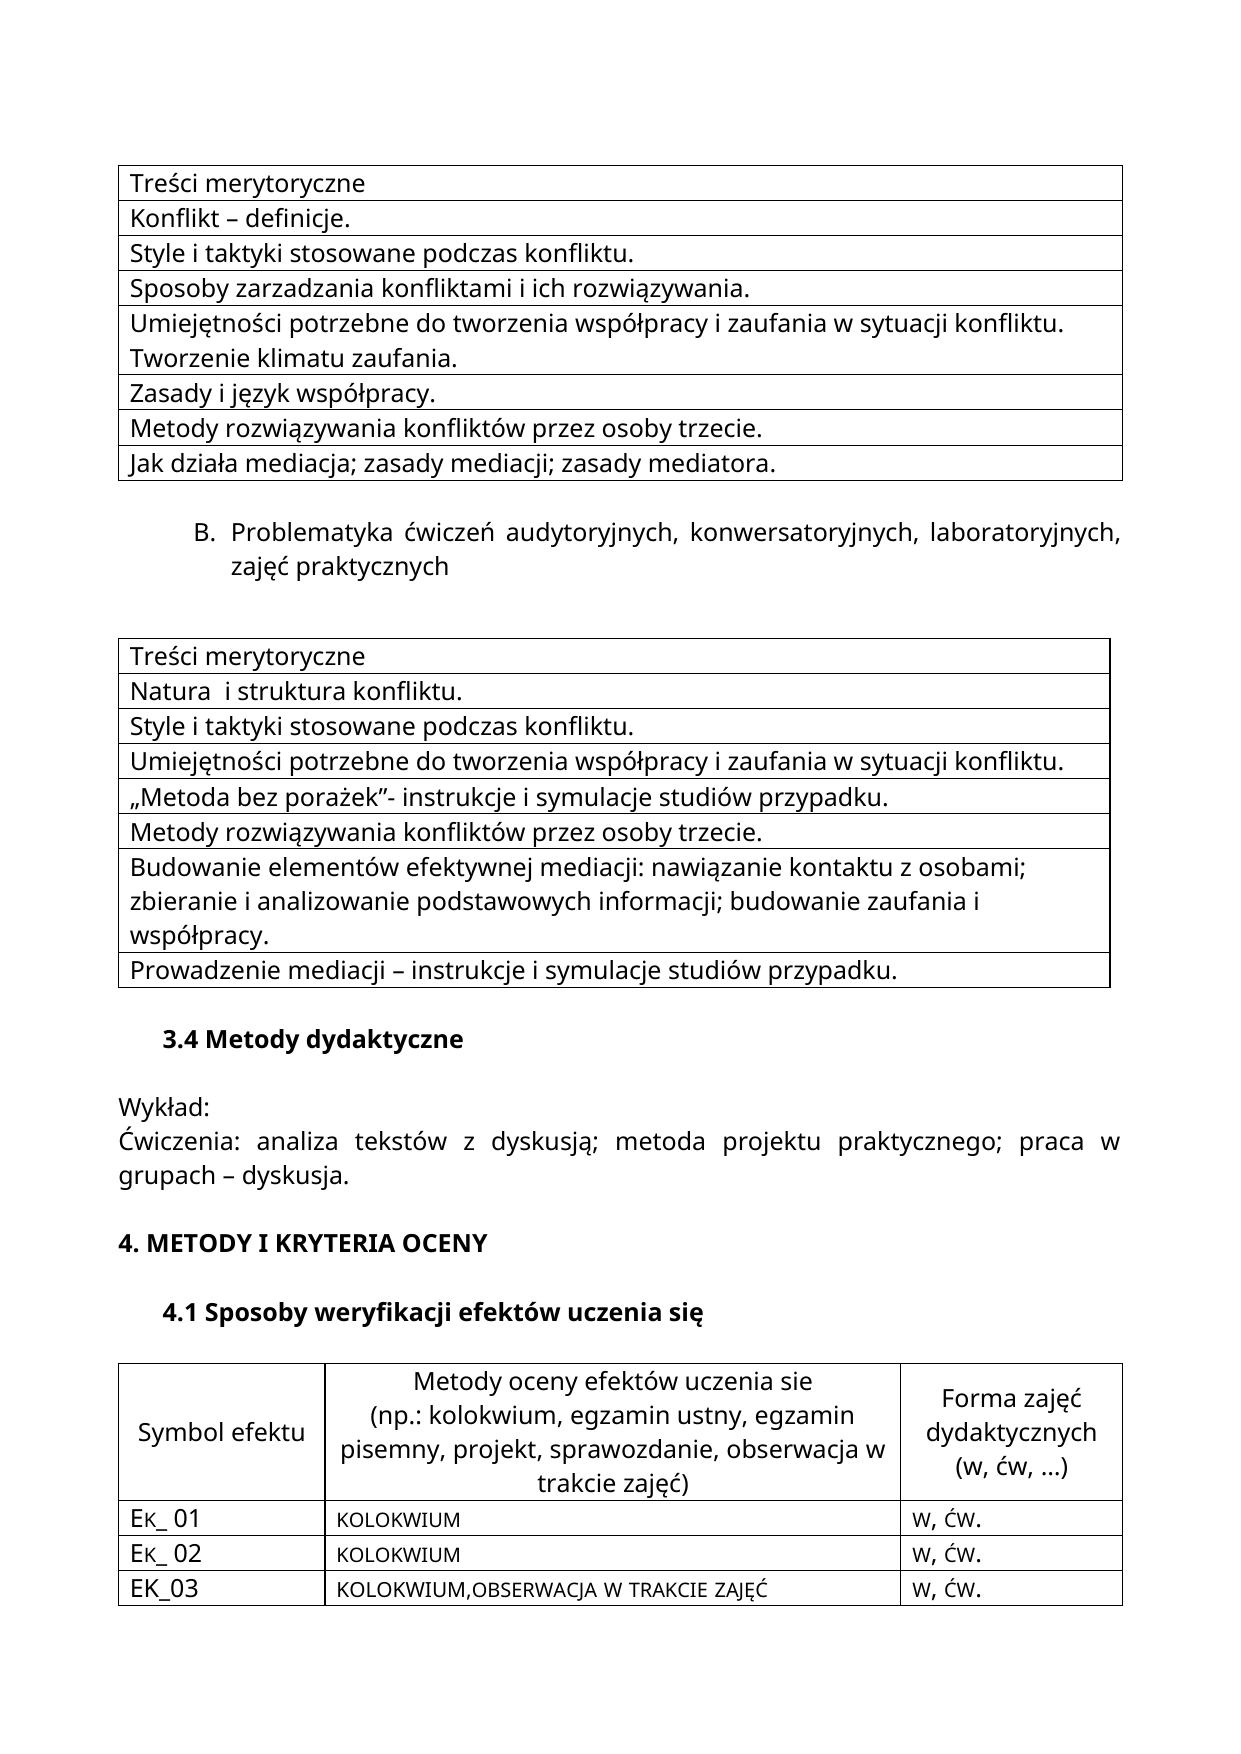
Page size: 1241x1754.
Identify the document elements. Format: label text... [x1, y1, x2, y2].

table_cell EK_03 [119, 1571, 324, 1605]
table_cell Zasady i język współpracy. [119, 375, 1122, 409]
table_header Symbol efektu [119, 1364, 324, 1500]
table_cell Umiejętności potrzebne do tworzenia współpracy i zaufania w sytuacji konfliktu. Tworzenie klimatu zaufania. [119, 306, 1122, 374]
text 4. METODY I KRYTERIA OCENY [118, 1226, 1122, 1260]
table_header Treści merytoryczne [119, 639, 1109, 673]
table_cell „Metoda bez porażek”- instrukcje i symulacje studiów przypadku. [119, 779, 1109, 813]
table_header Metody oceny efektów uczenia sie (np.: kolokwium, egzamin ustny, egzamin pisemny, projekt, sprawozdanie, obserwacja w trakcie zajęć) [326, 1364, 900, 1500]
table_cell w, ćw. [901, 1536, 1122, 1570]
table_cell kolokwium [326, 1536, 900, 1570]
table_cell Ek_ 01 [119, 1501, 324, 1535]
table_cell Style i taktyki stosowane podczas konfliktu. [119, 236, 1122, 270]
table_header Treści merytoryczne [119, 166, 1122, 200]
table_cell Umiejętności potrzebne do tworzenia współpracy i zaufania w sytuacji konfliktu. [119, 744, 1109, 778]
table_cell w, ćw. [901, 1571, 1122, 1605]
table_cell kolokwium [326, 1501, 900, 1535]
text Wykład: [118, 1090, 1122, 1124]
table_cell Jak działa mediacja; zasady mediacji; zasady mediatora. [119, 446, 1122, 479]
table_cell Konflikt – definicje. [119, 201, 1122, 235]
table_cell Budowanie elementów efektywnej mediacji: nawiązanie kontaktu z osobami; zbieranie i analizowanie podstawowych informacji; budowanie zaufania i współpracy. [119, 849, 1109, 952]
table_header Forma zajęć dydaktycznych (w, ćw, …) [901, 1364, 1122, 1500]
table_cell Sposoby zarzadzania konfliktami i ich rozwiązywania. [119, 271, 1122, 305]
table_cell Natura i struktura konfliktu. [119, 674, 1109, 708]
text 4.1 Sposoby weryfikacji efektów uczenia się [162, 1294, 1122, 1328]
table_cell Style i taktyki stosowane podczas konfliktu. [119, 709, 1109, 743]
table_cell Metody rozwiązywania konfliktów przez osoby trzecie. [119, 814, 1109, 848]
table_cell Ek_ 02 [119, 1536, 324, 1570]
table_cell KOLOKWIUM,obserwacja w trakcie zajęć [326, 1571, 900, 1605]
list Problematyka ćwiczeń audytoryjnych, konwersatoryjnych, laboratoryjnych, zajęć praktycznych [193, 515, 1122, 583]
text Ćwiczenia: analiza tekstów z dyskusją; metoda projektu praktycznego; praca w grupach – dyskusja. [118, 1124, 1122, 1192]
table_cell Metody rozwiązywania konfliktów przez osoby trzecie. [119, 410, 1122, 444]
table_cell w, ćw. [901, 1501, 1122, 1535]
text 3.4 Metody dydaktyczne [162, 1022, 1122, 1056]
table_cell Prowadzenie mediacji – instrukcje i symulacje studiów przypadku. [119, 953, 1109, 987]
